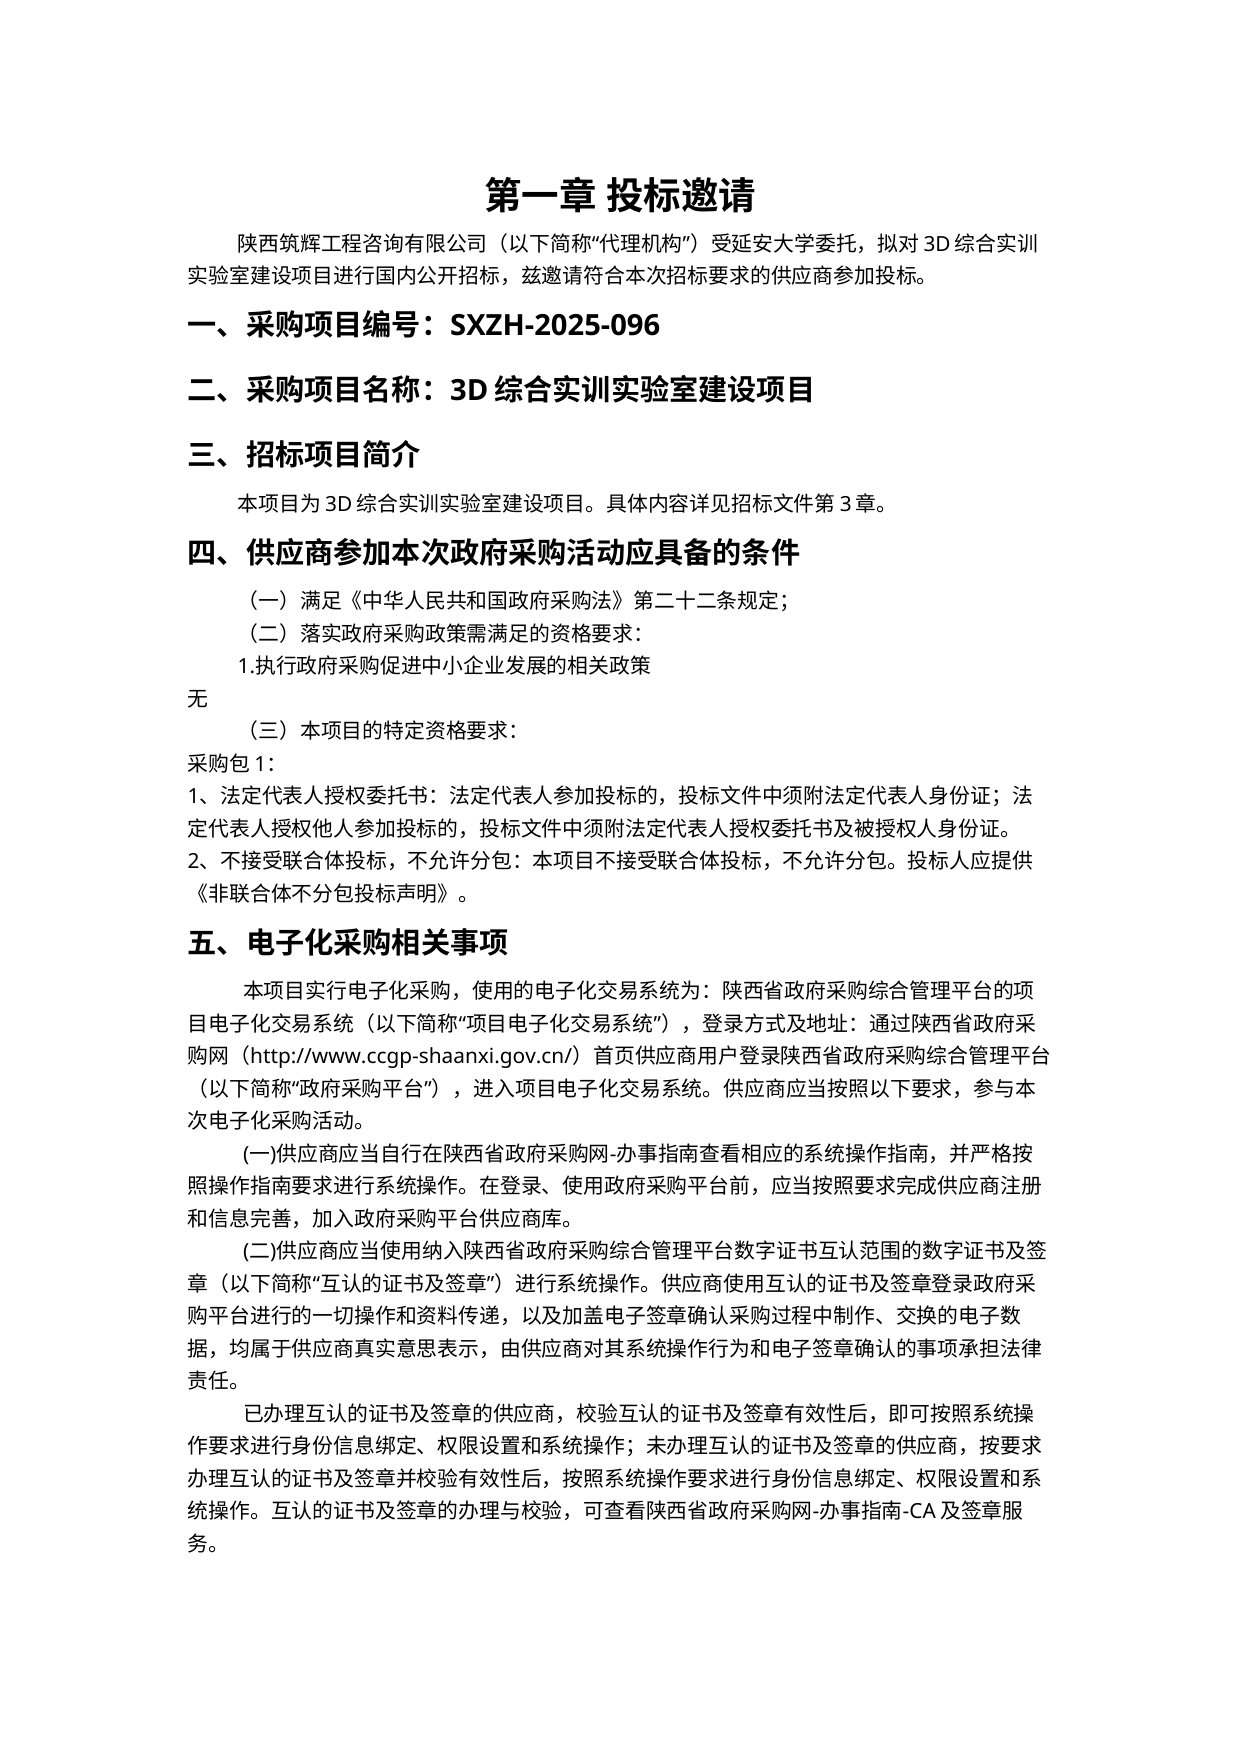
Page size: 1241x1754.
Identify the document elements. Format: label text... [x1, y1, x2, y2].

text 无 [187, 682, 1053, 714]
text 一、采购项目编号：SXZH-2025-096 [187, 292, 1053, 357]
text （三）本项目的特定资格要求： [187, 714, 1053, 747]
text 已办理互认的证书及签章的供应商，校验互认的证书及签章有效性后，即可按照系统操作要求进行身份信息绑定、权限设置和系统操作；未办理互认的证书及签章的供应商，按要求办理互认的证书及签章并校验有效性后，按照系统操作要求进行身份信息绑定、权限设置和系统操作。互认的证书及签章的办理与校验，可查看陕西省政府采购网-办事指南-CA及签章服务。 [187, 1397, 1053, 1559]
text 2、不接受联合体投标，不允许分包：本项目不接受联合体投标，不允许分包。投标人应提供《非联合体不分包投标声明》。 [187, 844, 1053, 909]
text 1、法定代表人授权委托书：法定代表人参加投标的，投标文件中须附法定代表人身份证；法定代表人授权他人参加投标的，投标文件中须附法定代表人授权委托书及被授权人身份证。 [187, 779, 1053, 844]
text 本项目为3D综合实训实验室建设项目。具体内容详见招标文件第3章。 [187, 487, 1053, 519]
text 四、供应商参加本次政府采购活动应具备的条件 [187, 519, 1053, 584]
text 五、电子化采购相关事项 [187, 909, 1053, 974]
text 本项目实行电子化采购，使用的电子化交易系统为：陕西省政府采购综合管理平台的项目电子化交易系统（以下简称“项目电子化交易系统”），登录方式及地址：通过陕西省政府采购网（http://www.ccgp-shaanxi.gov.cn/）首页供应商用户登录陕西省政府采购综合管理平台（以下简称“政府采购平台”），进入项目电子化交易系统。供应商应当按照以下要求，参与本次电子化采购活动。 [187, 974, 1053, 1137]
text 三、招标项目简介 [187, 422, 1053, 487]
text (二)供应商应当使用纳入陕西省政府采购综合管理平台数字证书互认范围的数字证书及签章（以下简称“互认的证书及签章”）进行系统操作。供应商使用互认的证书及签章登录政府采购平台进行的一切操作和资料传递，以及加盖电子签章确认采购过程中制作、交换的电子数据，均属于供应商真实意思表示，由供应商对其系统操作行为和电子签章确认的事项承担法律责任。 [187, 1234, 1053, 1397]
text (一)供应商应当自行在陕西省政府采购网-办事指南查看相应的系统操作指南，并严格按照操作指南要求进行系统操作。在登录、使用政府采购平台前，应当按照要求完成供应商注册和信息完善，加入政府采购平台供应商库。 [187, 1137, 1053, 1234]
text 二、采购项目名称：3D综合实训实验室建设项目 [187, 357, 1053, 422]
text 1.执行政府采购促进中小企业发展的相关政策 [187, 649, 1053, 682]
text 陕西筑辉工程咨询有限公司（以下简称“代理机构”）受延安大学委托，拟对3D综合实训实验室建设项目进行国内公开招标，兹邀请符合本次招标要求的供应商参加投标。 [187, 227, 1053, 292]
text 采购包1： [187, 747, 1053, 779]
text （一）满足《中华人民共和国政府采购法》第二十二条规定； [187, 584, 1053, 617]
text （二）落实政府采购政策需满足的资格要求： [187, 617, 1053, 649]
text 第一章 投标邀请 [187, 162, 1053, 227]
